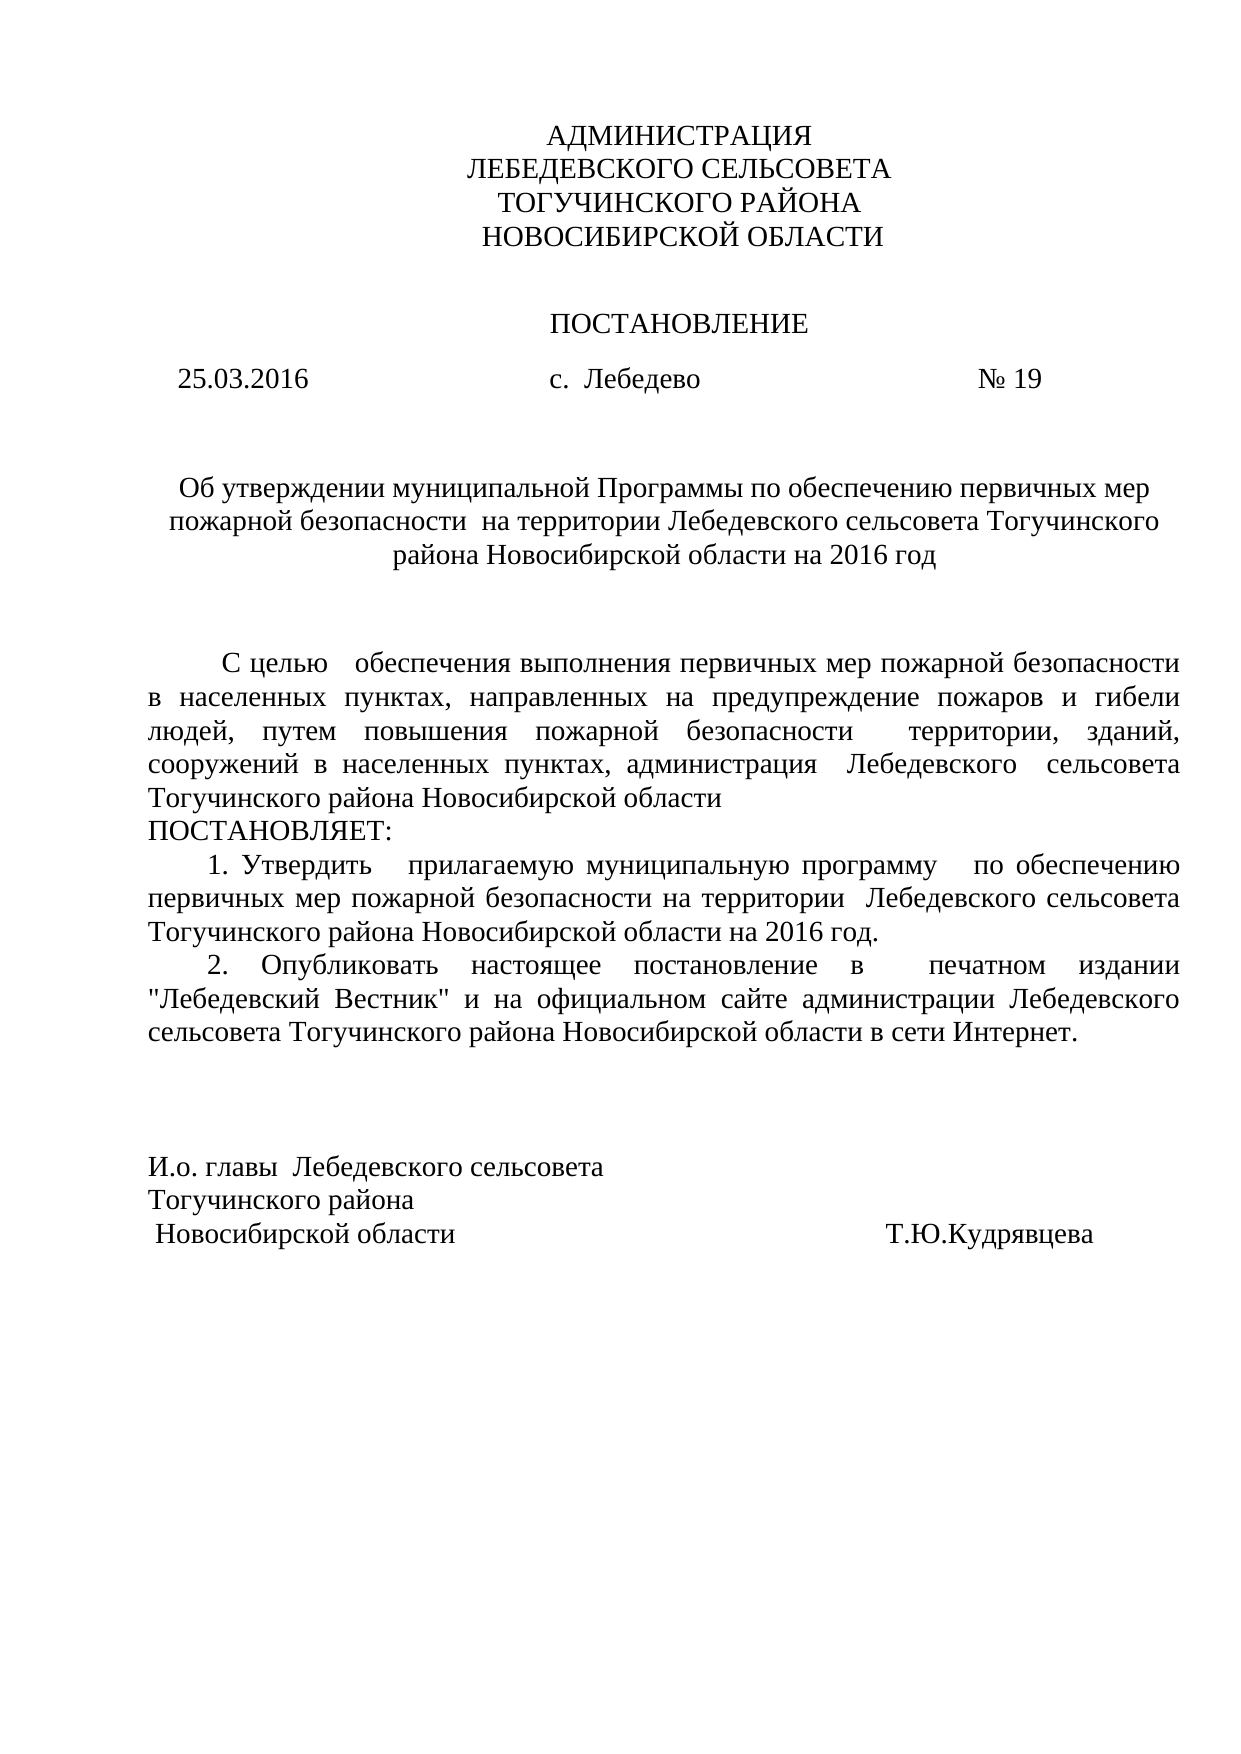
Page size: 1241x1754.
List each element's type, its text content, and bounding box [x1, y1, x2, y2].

text НОВОСИБИРСКОЙ ОБЛАСТИ [148, 219, 1181, 252]
text И.о. главы Лебедевского сельсовета [148, 1149, 1181, 1182]
text ПОСТАНОВЛЕНИЕ [148, 307, 1181, 340]
text ПОСТАНОВЛЯЕТ: [148, 813, 1181, 847]
text Об утверждении муниципальной Программы по обеспечению первичных мер пожарной безопасности на территории Лебедевского сельсовета Тогучинского района Новосибирской области на 2016 год [148, 470, 1181, 570]
text ЛЕБЕДЕВСКОГО СЕЛЬСОВЕТА [148, 152, 1181, 185]
text Тогучинского района [148, 1182, 1181, 1216]
text АДМИНИСТРАЦИЯ [148, 118, 1181, 152]
text 2. Опубликовать настоящее постановление в печатном издании "Лебедевский Вестник" и на официальном сайте администрации Лебедевского сельсовета Тогучинского района Новосибирской области в сети Интернет. [148, 947, 1181, 1048]
text 1. Утвердить прилагаемую муниципальную программу по обеспечению первичных мер пожарной безопасности на территории Лебедевского сельсовета Тогучинского района Новосибирской области на 2016 год. [148, 847, 1181, 947]
text ТОГУЧИНСКОГО РАЙОНА [148, 185, 1181, 219]
text 25.03.2016 с. Лебедево № 19 [148, 361, 1181, 394]
text С целью обеспечения выполнения первичных мер пожарной безопасности в населенных пунктах, направленных на предупреждение пожаров и гибели людей, путем повышения пожарной безопасности территории, зданий, сооружений в населенных пунктах, администрация Лебедевского сельсовета Тогучинского района Новосибирской области [148, 646, 1181, 813]
text Новосибирской области Т.Ю.Кудрявцева [148, 1216, 1181, 1249]
